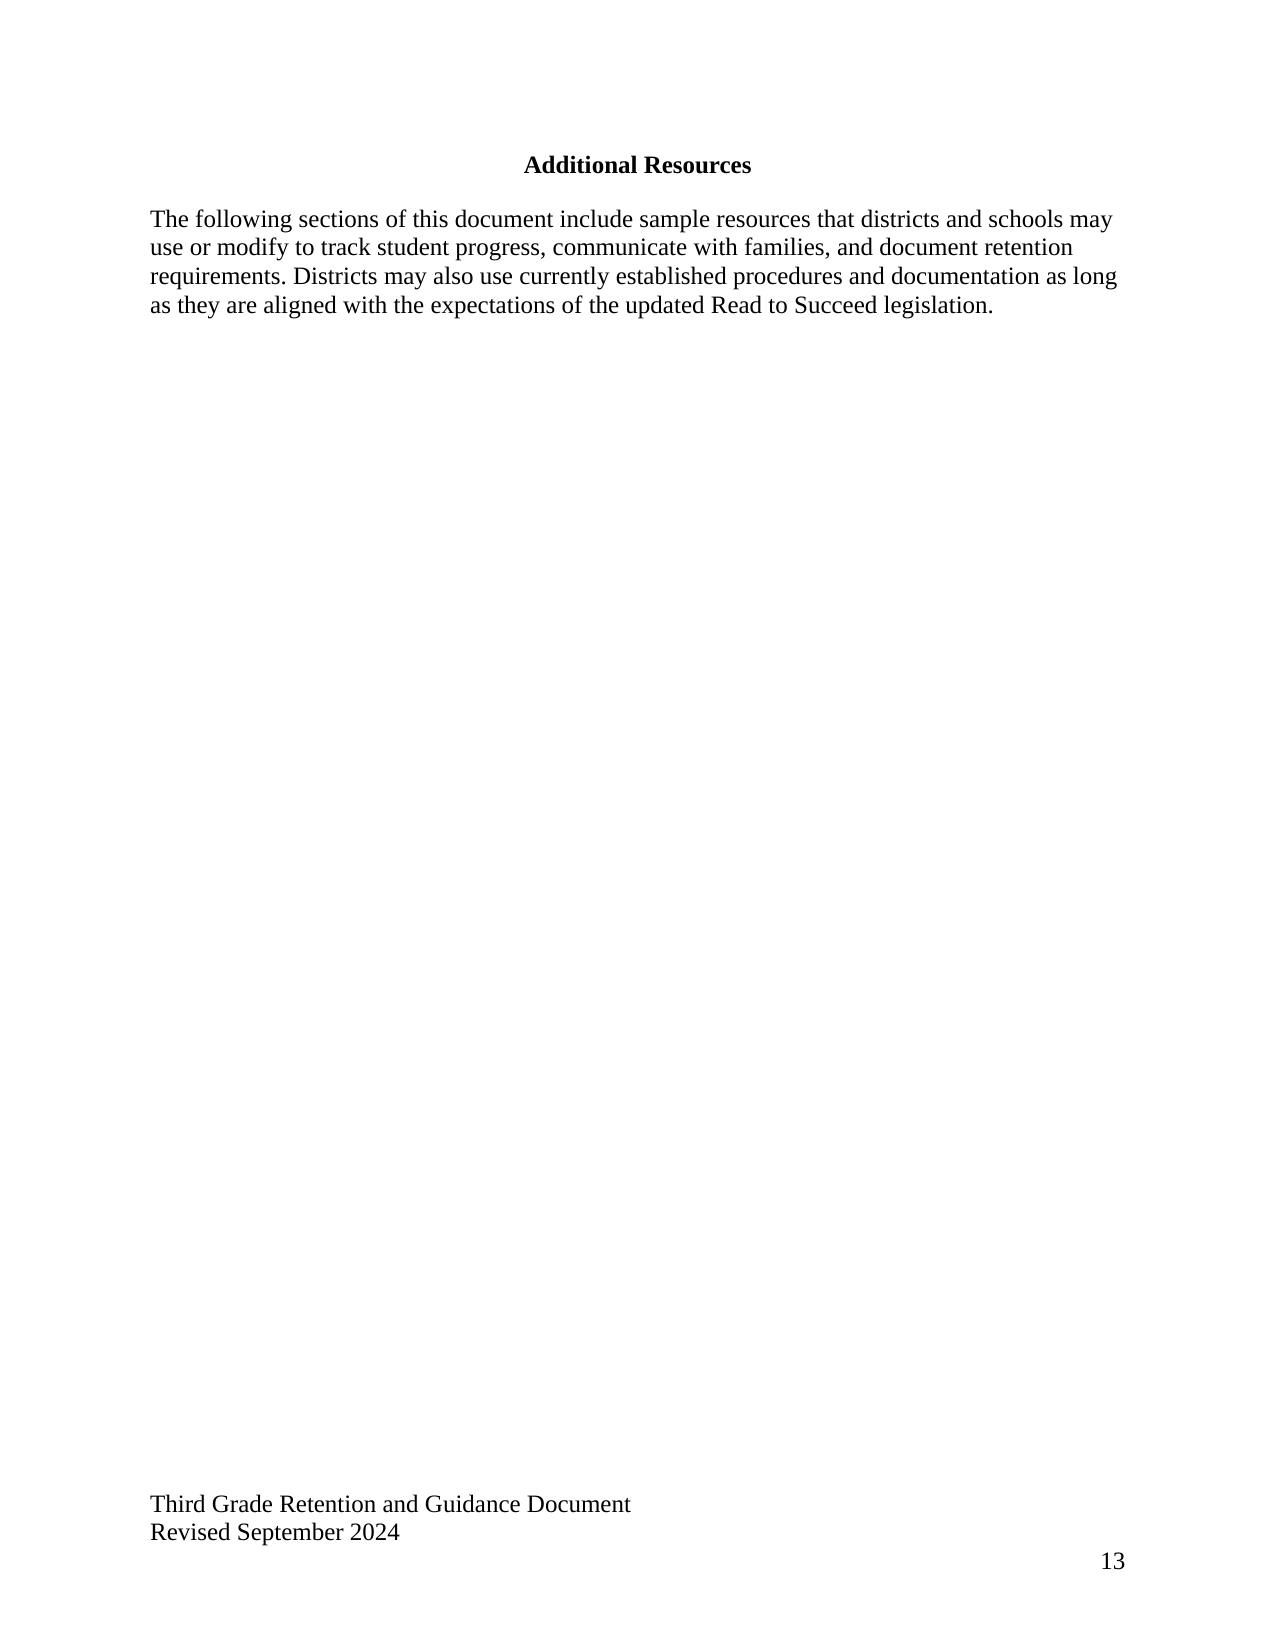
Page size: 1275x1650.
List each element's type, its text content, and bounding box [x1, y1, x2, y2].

subtitle Additional Resources [150, 150, 1125, 179]
text The following sections of this document include sample resources that districts and schools may use or modify to track student progress, communicate with families, and document retention requirements. Districts may also use currently established procedures and documentation as long as they are aligned with the expectations of the updated Read to Succeed legislation. [150, 204, 1125, 319]
